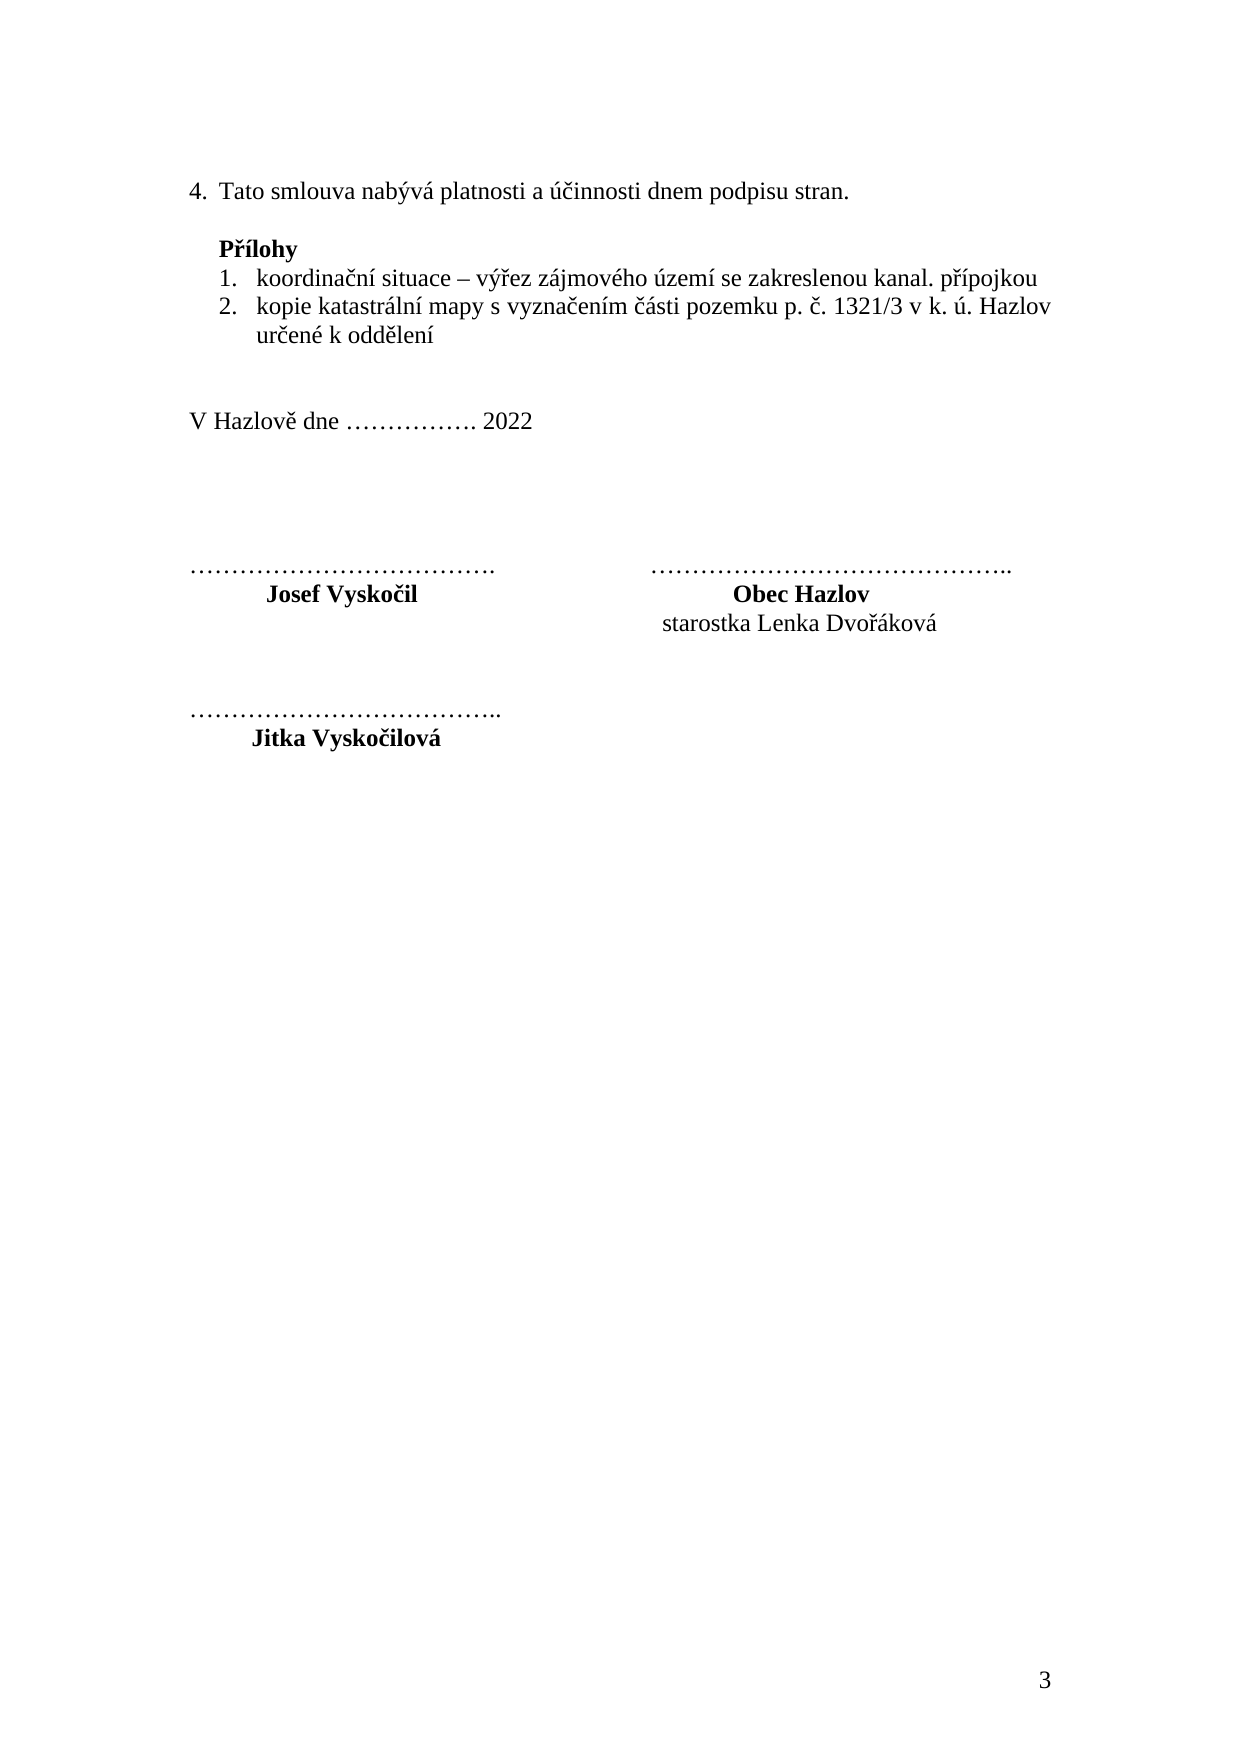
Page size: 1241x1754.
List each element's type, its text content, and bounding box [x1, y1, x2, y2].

text Josef Vyskočil Obec Hazlov [189, 579, 1051, 608]
text Přílohy [189, 234, 1051, 263]
text 4. Tato smlouva nabývá platnosti a účinnosti dnem podpisu stran. [189, 176, 1051, 205]
text V Hazlově dne ……………. 2022 [189, 406, 1051, 435]
text ……………………………….. [189, 694, 1051, 723]
text Jitka Vyskočilová [189, 723, 1051, 751]
text starostka Lenka Dvořáková [573, 608, 1051, 636]
list kopie katastrální mapy s vyznačením části pozemku p. č. 1321/3 v k. ú. Hazlov určené k oddělení [218, 291, 1051, 349]
text ………………………………. …………………………………….. [189, 550, 1051, 579]
list koordinační situace – výřez zájmového území se zakreslenou kanal. přípojkou [218, 263, 1051, 291]
